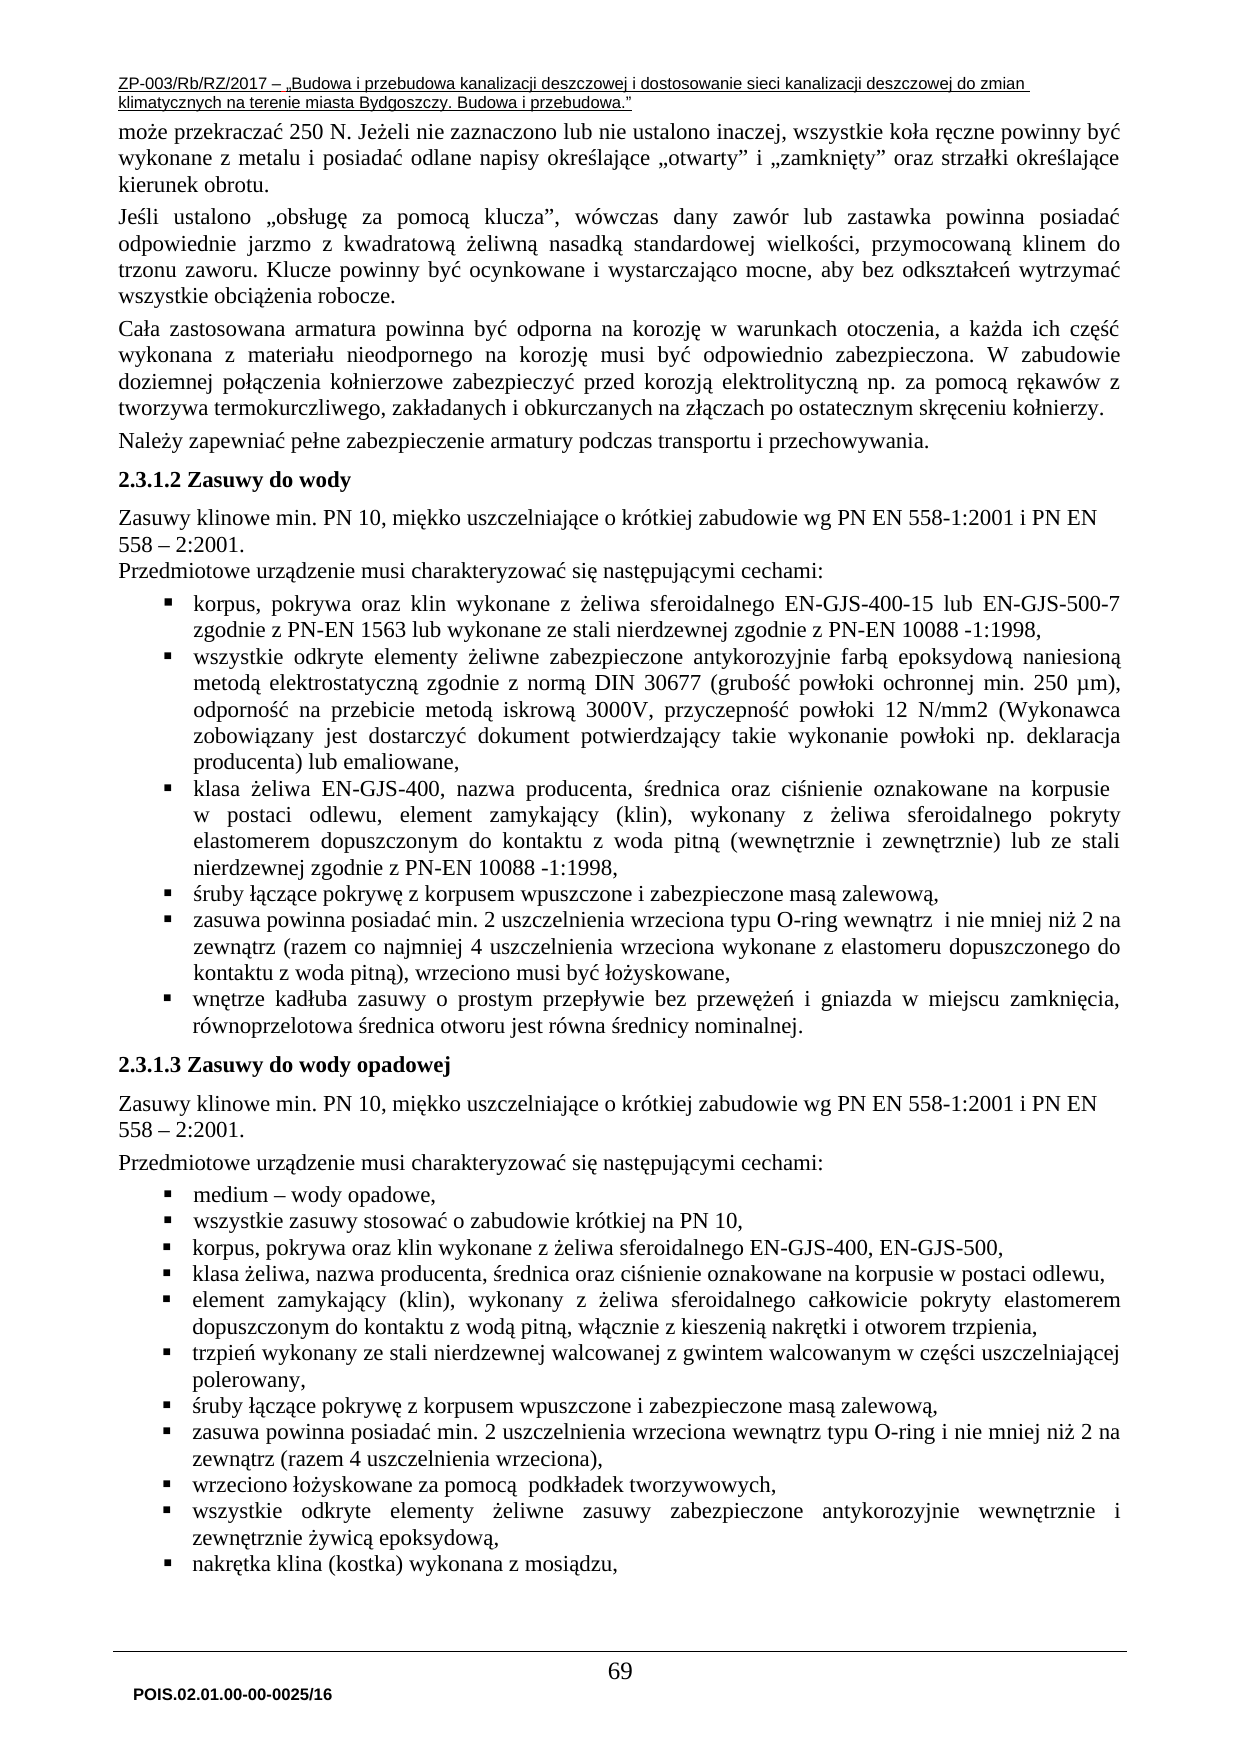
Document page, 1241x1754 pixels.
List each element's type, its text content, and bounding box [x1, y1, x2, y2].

list wnętrze kadłuba zasuwy o prostym przepływie bez przewężeń i gniazda w miejscu zamknięcia, równoprzelotowa średnica otworu jest równa średnicy nominalnej. [162, 986, 1122, 1038]
list wrzeciono łożyskowane za pomocą podkładek tworzywowych, [161, 1471, 1122, 1497]
list klasa żeliwa, nazwa producenta, średnica oraz ciśnienie oznakowane na korpusie w postaci odlewu, [161, 1260, 1122, 1287]
text Należy zapewniać pełne zabezpieczenie armatury podczas transportu i przechowywania. [118, 427, 1122, 453]
list korpus, pokrywa oraz klin wykonane z żeliwa sferoidalnego EN-GJS-400-15 lub EN-GJS-500-7 zgodnie z PN-EN 1563 lub wykonane ze stali nierdzewnej zgodnie z PN-EN 10088 -1:1998, [162, 590, 1122, 643]
text Przedmiotowe urządzenie musi charakteryzować się następującymi cechami: [118, 1148, 1122, 1175]
text Cała zastosowana armatura powinna być odporna na korozję w warunkach otoczenia, a każda ich część wykonana z materiału nieodpornego na korozję musi być odpowiednio zabezpieczona. W zabudowie doziemnej połączenia kołnierzowe zabezpieczyć przed korozją elektrolityczną np. za pomocą rękawów z tworzywa termokurczliwego, zakładanych i obkurczanych na złączach po ostatecznym skręceniu kołnierzy. [118, 315, 1122, 421]
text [118, 118, 1122, 197]
list klasa żeliwa EN-GJS-400, nazwa producenta, średnica oraz ciśnienie oznakowane na korpusie w postaci odlewu, element zamykający (klin), wykonany z żeliwa sferoidalnego pokryty elastomerem dopuszczonym do kontaktu z woda pitną (wewnętrznie i zewnętrznie) lub ze stali nierdzewnej zgodnie z PN-EN 10088 -1:1998, [162, 775, 1122, 880]
list wszystkie odkryte elementy żeliwne zasuwy zabezpieczone antykorozyjnie wewnętrznie i zewnętrznie żywicą epoksydową, [161, 1497, 1122, 1550]
list zasuwa powinna posiadać min. 2 uszczelnienia wrzeciona typu O-ring wewnątrz i nie mniej niż 2 na zewnątrz (razem co najmniej 4 uszczelnienia wrzeciona wykonane z elastomeru dopuszczonego do kontaktu z woda pitną), wrzeciono musi być łożyskowane, [162, 906, 1122, 986]
list wszystkie zasuwy stosować o zabudowie krótkiej na PN 10, [162, 1207, 1122, 1234]
text Przedmiotowe urządzenie musi charakteryzować się następującymi cechami: [118, 557, 1122, 583]
list śruby łączące pokrywę z korpusem wpuszczone i zabezpieczone masą zalewową, [161, 1392, 1122, 1418]
text 2.3.1.3 Zasuwy do wody opadowej [118, 1051, 1122, 1077]
list element zamykający (klin), wykonany z żeliwa sferoidalnego całkowicie pokryty elastomerem dopuszczonym do kontaktu z wodą pitną, włącznie z kieszenią nakrętki i otworem trzpienia, [161, 1287, 1122, 1339]
text 2.3.1.2 Zasuwy do wody [118, 466, 1122, 492]
list trzpień wykonany ze stali nierdzewnej walcowanej z gwintem walcowanym w części uszczelniającej polerowany, [161, 1339, 1122, 1392]
text Jeśli ustalono „obsługę za pomocą klucza”, wówczas dany zawór lub zastawka powinna posiadać odpowiednie jarzmo z kwadratową żeliwną nasadką standardowej wielkości, przymocowaną klinem do trzonu zaworu. Klucze powinny być ocynkowane i wystarczająco mocne, aby bez odkształceń wytrzymać wszystkie obciążenia robocze. [118, 203, 1122, 309]
list wszystkie odkryte elementy żeliwne zabezpieczone antykorozyjnie farbą epoksydową naniesioną metodą elektrostatyczną zgodnie z normą DIN 30677 (grubość powłoki ochronnej min. 250 µm), odporność na przebicie metodą iskrową 3000V, przyczepność powłoki 12 N/mm2 (Wykonawca zobowiązany jest dostarczyć dokument potwierdzający takie wykonanie powłoki np. deklaracja producenta) lub emaliowane, [162, 643, 1122, 775]
text Zasuwy klinowe min. PN 10, miękko uszczelniające o krótkiej zabudowie wg PN EN 558-1:2001 i PN EN 558 – 2:2001. [118, 504, 1122, 557]
list śruby łączące pokrywę z korpusem wpuszczone i zabezpieczone masą zalewową, [162, 880, 1122, 906]
text Zasuwy klinowe min. PN 10, miękko uszczelniające o krótkiej zabudowie wg PN EN 558-1:2001 i PN EN 558 – 2:2001. [118, 1089, 1122, 1142]
list nakrętka klina (kostka) wykonana z mosiądzu, [162, 1550, 1122, 1576]
list zasuwa powinna posiadać min. 2 uszczelnienia wrzeciona wewnątrz typu O-ring i nie mniej niż 2 na zewnątrz (razem 4 uszczelnienia wrzeciona), [161, 1418, 1122, 1471]
list medium – wody opadowe, [162, 1181, 1122, 1207]
list korpus, pokrywa oraz klin wykonane z żeliwa sferoidalnego EN-GJS-400, EN-GJS-500, [161, 1234, 1122, 1260]
